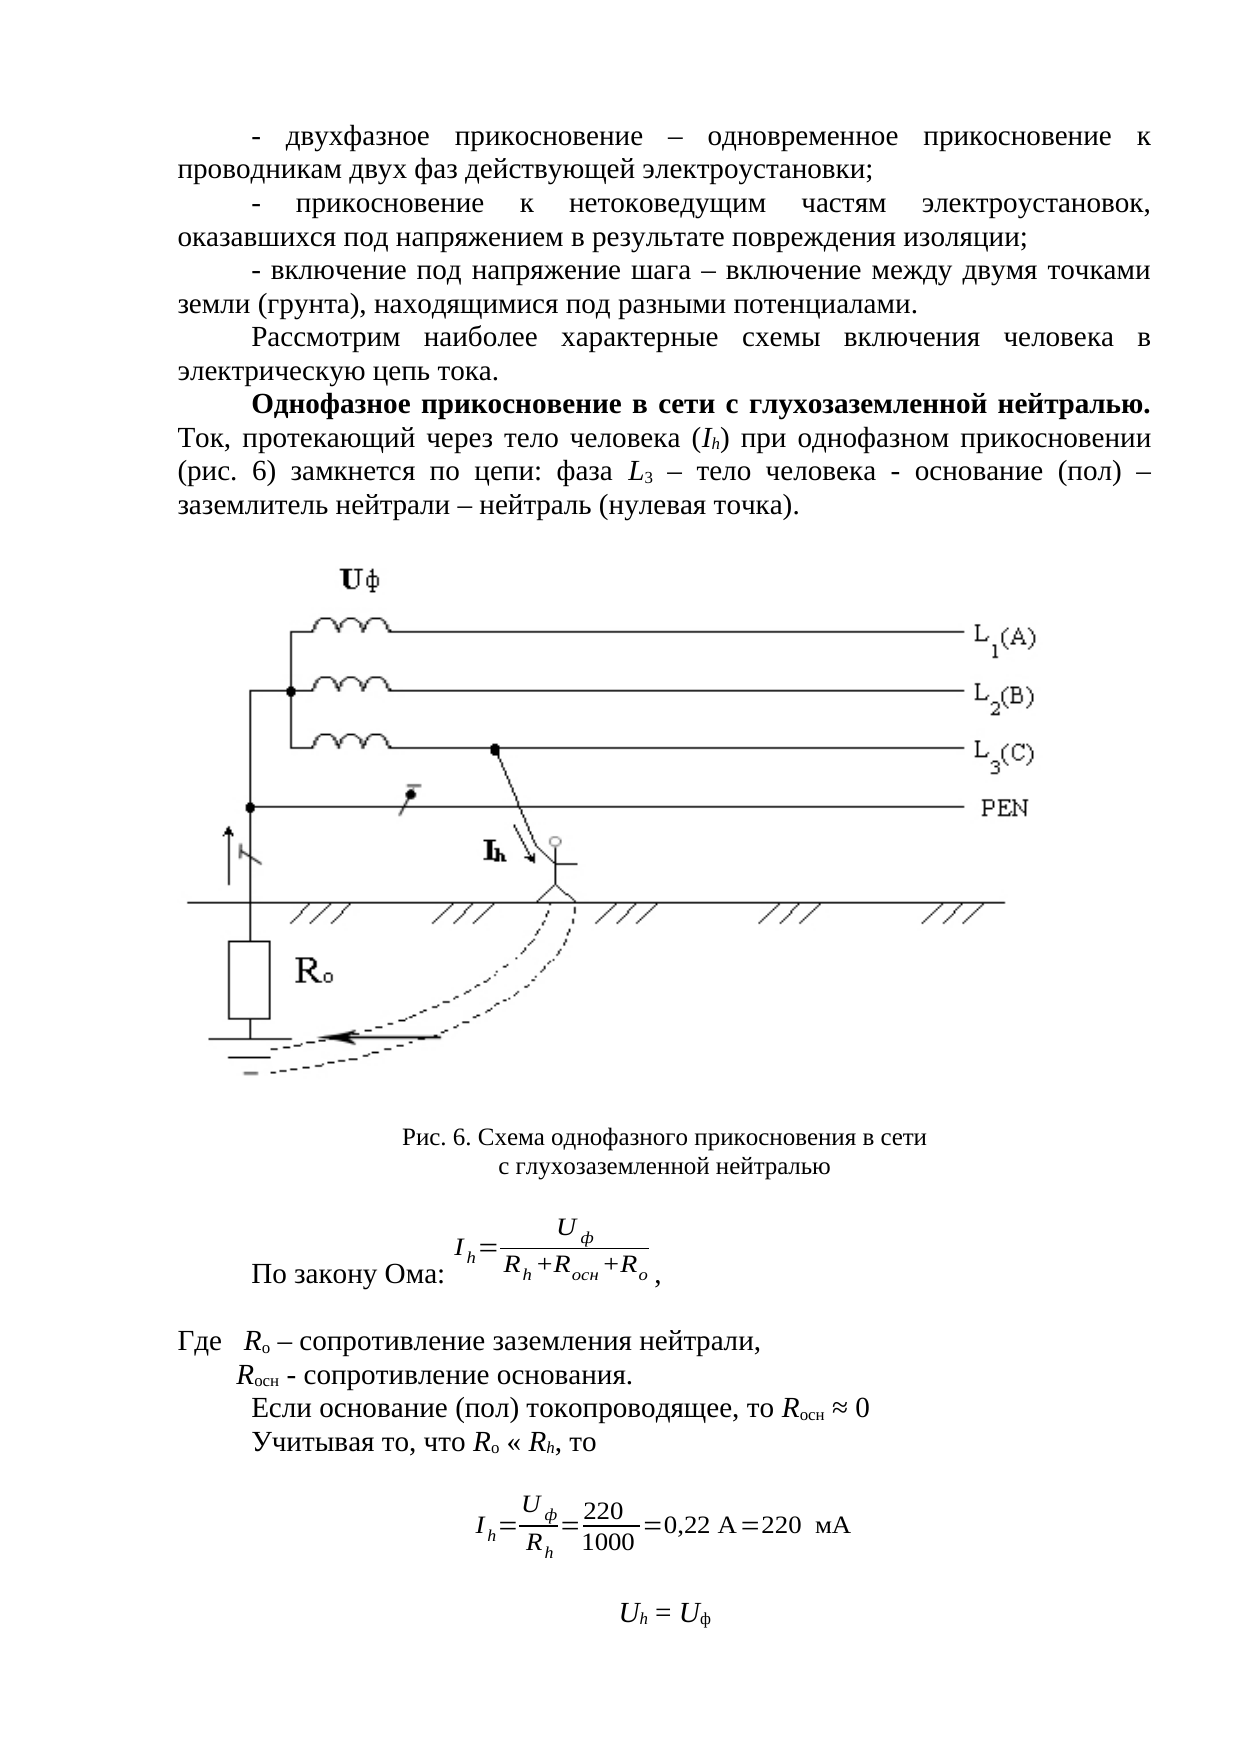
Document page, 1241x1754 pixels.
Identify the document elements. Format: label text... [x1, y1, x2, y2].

text - прикосновение к нетоковедущим частям электроустановок, оказавшихся под напряжением в результате повреждения изоляции; [177, 185, 1152, 252]
text - двухфазное прикосновение – одновременное прикосновение к проводникам двух фаз действующей электроустановки; [177, 118, 1152, 185]
text Где Rо – сопротивление заземления нейтрали, [177, 1323, 1152, 1357]
text с глухозаземленной нейтралью [177, 1151, 1152, 1179]
picture [177, 554, 1048, 1089]
text Рассмотрим наиболее характерные схемы включения человека в электрическую цепь тока. [177, 319, 1152, 386]
text По закону Ома: , [177, 1213, 1152, 1290]
text Uh = Uф [177, 1595, 1152, 1628]
text Рис. 6. Схема однофазного прикосновения в сети [177, 1122, 1152, 1151]
text Rосн - сопротивление основания. [177, 1357, 1152, 1390]
text Однофазное прикосновение в сети с глухозаземленной нейтралью. Ток, протекающий через тело человека (Ih) при однофазном прикосновении (рис. 6) замкнется по цепи: фаза L3 – тело человека - основание (пол) – заземлитель нейтрали – нейтраль (нулевая точка). [177, 386, 1152, 521]
text Учитывая то, что Rо « Rh, то [177, 1424, 1152, 1457]
text Если основание (пол) токопроводящее, то Rосн ≈ 0 [177, 1390, 1152, 1424]
text - включение под напряжение шага – включение между двумя точками земли (грунта), находящимися под разными потенциалами. [177, 252, 1152, 319]
